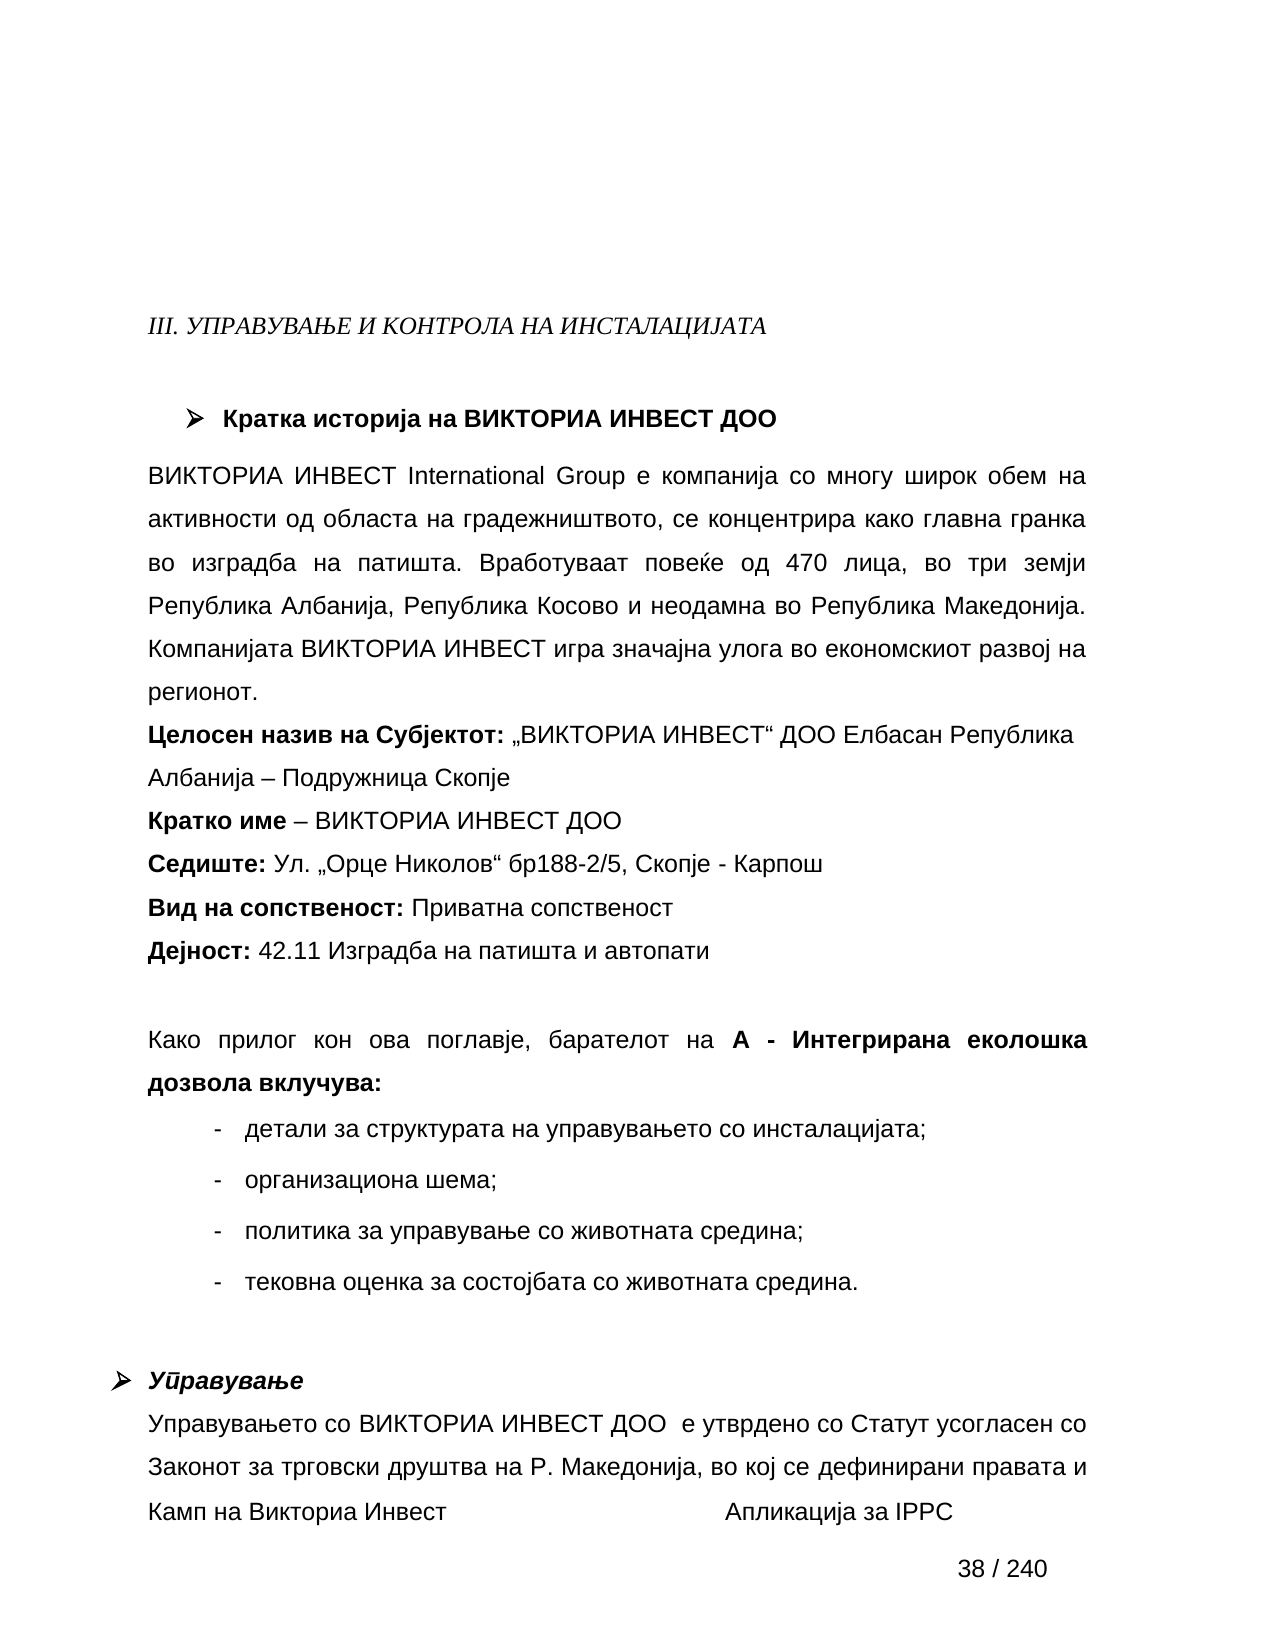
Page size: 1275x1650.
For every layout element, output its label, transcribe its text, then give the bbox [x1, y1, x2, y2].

text Дејност: 42.11 Изградба на патишта и автопати [148, 936, 1087, 964]
text Целосен назив на Субјектот: „ВИКТОРИА ИНВЕСТ“ ДОО Елбасан Република Албанија – Подружница Скопје [148, 720, 1087, 792]
list политика за управување со животната средина; [214, 1213, 1087, 1247]
list Кратка историја на ВИКТОРИА ИНВЕСТ ДОО [185, 404, 1087, 433]
subtitle III. УПРАВУВАЊЕ И КОНТРОЛА НА ИНСТАЛАЦИЈАТА [148, 311, 1087, 340]
list Управување [110, 1366, 1087, 1395]
list детали за структурата на управувањето со инсталацијата; [214, 1111, 1087, 1145]
text Седиште: Ул. „Орце Николов“ бр188-2/5, Скопје - Карпош [148, 849, 1087, 878]
list тековна оценка за состојбата со животната средина. [214, 1264, 1087, 1298]
text Вид на сопственост: Приватна сопственост [148, 893, 1087, 921]
text Кратко име – ВИКТОРИА ИНВЕСТ ДОО [148, 806, 1087, 835]
text Како прилог кон ова поглавје, барателот на A - Интегрирана еколошка дозвола вклучува: [148, 1024, 1087, 1096]
text ВИКТОРИА ИНВЕСТ International Group е компанија со многу широк обем на активности од областа на градежништвото, се концентрира како главна гранка во изградба на патишта. Вработуваат повеќе од 470 лица, во три земји Република Албанија, Република Косово и неодамна во Република Македонија. Компанијата ВИКТОРИА ИНВЕСТ игра значајна улога во економскиот развој на регионот. [148, 461, 1087, 706]
list организациона шема; [214, 1162, 1087, 1196]
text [148, 1409, 1087, 1481]
